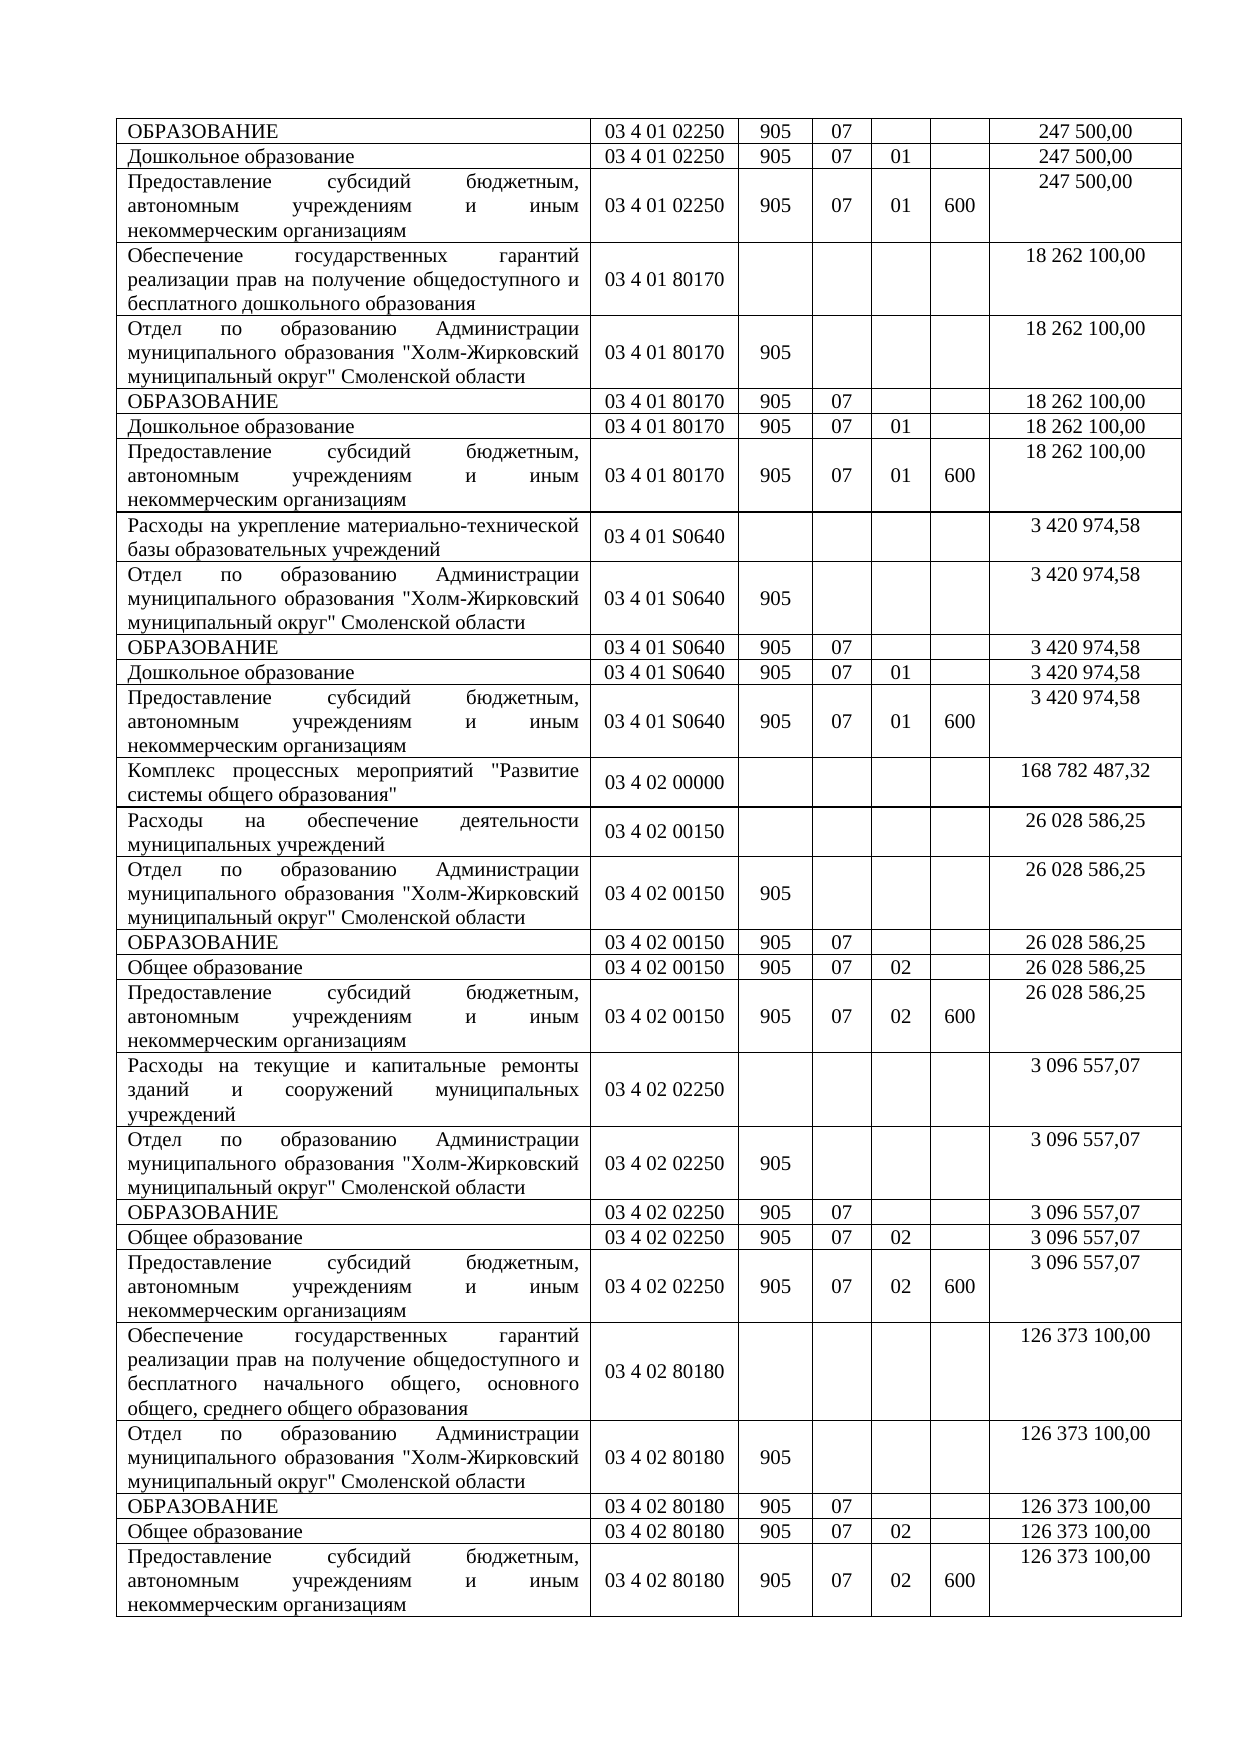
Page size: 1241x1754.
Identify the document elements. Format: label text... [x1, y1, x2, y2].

table_cell 03 4 01 S0640 [591, 685, 738, 757]
table_cell [931, 562, 989, 634]
table_cell 03 4 01 02250 [591, 144, 738, 168]
table_cell 905 [739, 660, 812, 684]
table_cell 905 [739, 857, 812, 929]
table_cell [931, 660, 989, 684]
table_cell 905 [739, 439, 812, 511]
table_cell 26 028 586,25 [990, 980, 1181, 1052]
table_cell [931, 414, 989, 438]
table_cell 3 096 557,07 [990, 1053, 1181, 1126]
table_cell 247 500,00 [990, 144, 1181, 168]
table_cell [931, 1200, 989, 1224]
table_cell 905 [739, 1519, 812, 1543]
table_cell 03 4 01 S0640 [591, 562, 738, 634]
table_cell 03 4 02 02250 [591, 1053, 738, 1126]
table_cell 3 420 974,58 [990, 513, 1181, 561]
table_cell 905 [739, 1200, 812, 1224]
table_cell 905 [739, 144, 812, 168]
table_cell 07 [813, 144, 871, 168]
table_cell ОБРАЗОВАНИЕ [117, 1200, 590, 1224]
table_cell [931, 1225, 989, 1249]
table_cell [813, 758, 871, 806]
table_cell 07 [813, 389, 871, 413]
table_cell [931, 1323, 989, 1419]
table_cell [872, 1323, 930, 1419]
table_cell [931, 758, 989, 806]
table_cell [872, 389, 930, 413]
table_cell [813, 243, 871, 315]
table_cell 3 420 974,58 [990, 562, 1181, 634]
table_cell 600 [931, 1544, 989, 1616]
table_cell 03 4 02 00150 [591, 857, 738, 929]
table_cell 02 [872, 1250, 930, 1322]
table_cell 03 4 02 80180 [591, 1544, 738, 1616]
table_cell 18 262 100,00 [990, 439, 1181, 511]
table_cell 03 4 02 80180 [591, 1494, 738, 1518]
table_cell Предоставление субсидий бюджетным, автономным учреждениям и иным некоммерческим организациям [117, 439, 590, 511]
table_cell [813, 1127, 871, 1199]
table_cell 247 500,00 [990, 119, 1181, 143]
table_cell [872, 243, 930, 315]
table_cell 905 [739, 414, 812, 438]
table_cell Общее образование [117, 1225, 590, 1249]
table_cell 07 [813, 660, 871, 684]
table_cell 03 4 02 80180 [591, 1421, 738, 1493]
table_cell Общее образование [117, 1519, 590, 1543]
table_cell 905 [739, 1250, 812, 1322]
table_cell 26 028 586,25 [990, 930, 1181, 954]
table_cell 01 [872, 439, 930, 511]
table_cell 07 [813, 169, 871, 242]
table_cell 07 [813, 980, 871, 1052]
table_cell [872, 808, 930, 856]
table_cell 03 4 02 00000 [591, 758, 738, 806]
table_cell 126 373 100,00 [990, 1494, 1181, 1518]
table_cell 01 [872, 414, 930, 438]
table_cell [931, 1127, 989, 1199]
table_cell 3 420 974,58 [990, 660, 1181, 684]
table_cell [739, 758, 812, 806]
table_cell [739, 513, 812, 561]
table_cell 905 [739, 955, 812, 979]
table_cell 03 4 01 S0640 [591, 660, 738, 684]
table_cell 600 [931, 439, 989, 511]
table_cell Дошкольное образование [117, 414, 590, 438]
table_cell [872, 1053, 930, 1126]
table_cell 07 [813, 930, 871, 954]
table_cell 3 096 557,07 [990, 1127, 1181, 1199]
table_cell Предоставление субсидий бюджетным, автономным учреждениям и иным некоммерческим организациям [117, 1544, 590, 1616]
table_cell Отдел по образованию Администрации муниципального образования "Холм-Жирковский муниципальный округ" Смоленской области [117, 1421, 590, 1493]
table_cell 01 [872, 144, 930, 168]
table_cell 03 4 02 00150 [591, 808, 738, 856]
table_cell 600 [931, 1250, 989, 1322]
table_cell ОБРАЗОВАНИЕ [117, 389, 590, 413]
table_cell 905 [739, 930, 812, 954]
table_cell 905 [739, 1225, 812, 1249]
table_cell 247 500,00 [990, 169, 1181, 242]
table_cell 905 [739, 1544, 812, 1616]
table_cell [739, 243, 812, 315]
table_cell Предоставление субсидий бюджетным, автономным учреждениям и иным некоммерческим организациям [117, 169, 590, 242]
table_cell 07 [813, 439, 871, 511]
table_cell [931, 389, 989, 413]
table_cell [872, 930, 930, 954]
table_cell 3 096 557,07 [990, 1225, 1181, 1249]
table_cell 01 [872, 169, 930, 242]
table_cell 03 4 02 80180 [591, 1323, 738, 1419]
table_cell [872, 562, 930, 634]
table_cell ОБРАЗОВАНИЕ [117, 635, 590, 659]
table_cell [872, 316, 930, 388]
table_cell 18 262 100,00 [990, 414, 1181, 438]
table_cell [931, 955, 989, 979]
table_cell 03 4 02 02250 [591, 1200, 738, 1224]
table_cell 03 4 01 02250 [591, 169, 738, 242]
table_cell [872, 1127, 930, 1199]
table_cell 600 [931, 169, 989, 242]
table_cell 905 [739, 1494, 812, 1518]
table_cell Обеспечение государственных гарантий реализации прав на получение общедоступного и бесплатного дошкольного образования [117, 243, 590, 315]
table_cell [931, 1053, 989, 1126]
table_cell 03 4 02 00150 [591, 980, 738, 1052]
table_cell 02 [872, 1225, 930, 1249]
table_cell 07 [813, 1519, 871, 1543]
table_cell 3 420 974,58 [990, 685, 1181, 757]
table_cell 02 [872, 955, 930, 979]
table_cell Комплекс процессных мероприятий "Развитие системы общего образования" [117, 758, 590, 806]
table_cell 600 [931, 685, 989, 757]
table_cell 3 420 974,58 [990, 635, 1181, 659]
table_cell 18 262 100,00 [990, 316, 1181, 388]
table_cell 03 4 02 02250 [591, 1225, 738, 1249]
table_cell 18 262 100,00 [990, 389, 1181, 413]
table_cell 168 782 487,32 [990, 758, 1181, 806]
table_cell 07 [813, 685, 871, 757]
table_cell [813, 857, 871, 929]
table_cell [872, 1494, 930, 1518]
table_cell [931, 635, 989, 659]
table_cell 3 096 557,07 [990, 1250, 1181, 1322]
table_cell [931, 857, 989, 929]
table_cell [872, 635, 930, 659]
table_cell 03 4 01 80170 [591, 414, 738, 438]
table_cell [813, 513, 871, 561]
table_cell Отдел по образованию Администрации муниципального образования "Холм-Жирковский муниципальный округ" Смоленской области [117, 316, 590, 388]
table_cell Предоставление субсидий бюджетным, автономным учреждениям и иным некоммерческим организациям [117, 685, 590, 757]
table_cell 07 [813, 414, 871, 438]
table_cell [813, 1053, 871, 1126]
table_cell [931, 930, 989, 954]
table_cell [931, 1421, 989, 1493]
table_cell 03 4 01 02250 [591, 119, 738, 143]
table_cell 03 4 01 S0640 [591, 635, 738, 659]
table_cell [931, 513, 989, 561]
table_cell Предоставление субсидий бюджетным, автономным учреждениям и иным некоммерческим организациям [117, 1250, 590, 1322]
table_cell 02 [872, 1544, 930, 1616]
table_cell 07 [813, 1494, 871, 1518]
table_cell [931, 316, 989, 388]
table_cell 07 [813, 1200, 871, 1224]
table_cell [931, 1494, 989, 1518]
table_cell [872, 857, 930, 929]
table_cell 03 4 01 80170 [591, 439, 738, 511]
table_cell [813, 1421, 871, 1493]
table_cell [872, 1421, 930, 1493]
table_cell Дошкольное образование [117, 660, 590, 684]
table_cell 07 [813, 1250, 871, 1322]
table_cell Дошкольное образование [117, 144, 590, 168]
table_cell 905 [739, 389, 812, 413]
table_cell [813, 808, 871, 856]
table_cell 01 [872, 660, 930, 684]
table_cell Предоставление субсидий бюджетным, автономным учреждениям и иным некоммерческим организациям [117, 980, 590, 1052]
table_cell [931, 144, 989, 168]
table_cell 126 373 100,00 [990, 1421, 1181, 1493]
table_cell [872, 119, 930, 143]
table_cell ОБРАЗОВАНИЕ [117, 119, 590, 143]
table_cell 126 373 100,00 [990, 1544, 1181, 1616]
table_cell [931, 1519, 989, 1543]
table_cell Обеспечение государственных гарантий реализации прав на получение общедоступного и бесплатного начального общего, основного общего, среднего общего образования [117, 1323, 590, 1419]
table_cell 03 4 02 00150 [591, 955, 738, 979]
table_cell Отдел по образованию Администрации муниципального образования "Холм-Жирковский муниципальный округ" Смоленской области [117, 857, 590, 929]
table_cell 905 [739, 685, 812, 757]
table_cell [931, 243, 989, 315]
table_cell 03 4 01 S0640 [591, 513, 738, 561]
table_cell 905 [739, 119, 812, 143]
table_cell 03 4 01 80170 [591, 243, 738, 315]
table_cell 26 028 586,25 [990, 808, 1181, 856]
table_cell Общее образование [117, 955, 590, 979]
table_cell [813, 316, 871, 388]
table_cell 905 [739, 635, 812, 659]
table_cell [872, 1200, 930, 1224]
table_cell Отдел по образованию Администрации муниципального образования "Холм-Жирковский муниципальный округ" Смоленской области [117, 1127, 590, 1199]
table_cell [813, 562, 871, 634]
table_cell [813, 1323, 871, 1419]
table_cell [872, 758, 930, 806]
table_cell [739, 808, 812, 856]
table_cell [931, 119, 989, 143]
table_cell 07 [813, 1544, 871, 1616]
table_cell Расходы на текущие и капитальные ремонты зданий и сооружений муниципальных учреждений [117, 1053, 590, 1126]
table_cell 07 [813, 1225, 871, 1249]
table_cell 03 4 01 80170 [591, 389, 738, 413]
table_cell 905 [739, 562, 812, 634]
table_cell Отдел по образованию Администрации муниципального образования "Холм-Жирковский муниципальный округ" Смоленской области [117, 562, 590, 634]
table_cell 03 4 02 02250 [591, 1250, 738, 1322]
table_cell 02 [872, 980, 930, 1052]
table_cell 600 [931, 980, 989, 1052]
table_cell 02 [872, 1519, 930, 1543]
table_cell 905 [739, 1127, 812, 1199]
table_cell 126 373 100,00 [990, 1323, 1181, 1419]
table_cell 905 [739, 980, 812, 1052]
table_cell 07 [813, 955, 871, 979]
table_cell 01 [872, 685, 930, 757]
table_cell ОБРАЗОВАНИЕ [117, 930, 590, 954]
table_cell [872, 513, 930, 561]
table_cell 126 373 100,00 [990, 1519, 1181, 1543]
table_cell 26 028 586,25 [990, 955, 1181, 979]
table_cell 03 4 02 00150 [591, 930, 738, 954]
table_cell Расходы на укрепление материально-технической базы образовательных учреждений [117, 513, 590, 561]
table_cell 905 [739, 316, 812, 388]
table_cell 26 028 586,25 [990, 857, 1181, 929]
table_cell 07 [813, 119, 871, 143]
table_cell Расходы на обеспечение деятельности муниципальных учреждений [117, 808, 590, 856]
table_cell 03 4 02 80180 [591, 1519, 738, 1543]
table_cell 905 [739, 169, 812, 242]
table_cell 18 262 100,00 [990, 243, 1181, 315]
table_cell [931, 808, 989, 856]
table_cell 03 4 02 02250 [591, 1127, 738, 1199]
table_cell [739, 1053, 812, 1126]
table_cell [739, 1323, 812, 1419]
table_cell ОБРАЗОВАНИЕ [117, 1494, 590, 1518]
table_cell 905 [739, 1421, 812, 1493]
table_cell 3 096 557,07 [990, 1200, 1181, 1224]
table_cell 03 4 01 80170 [591, 316, 738, 388]
table_cell 07 [813, 635, 871, 659]
